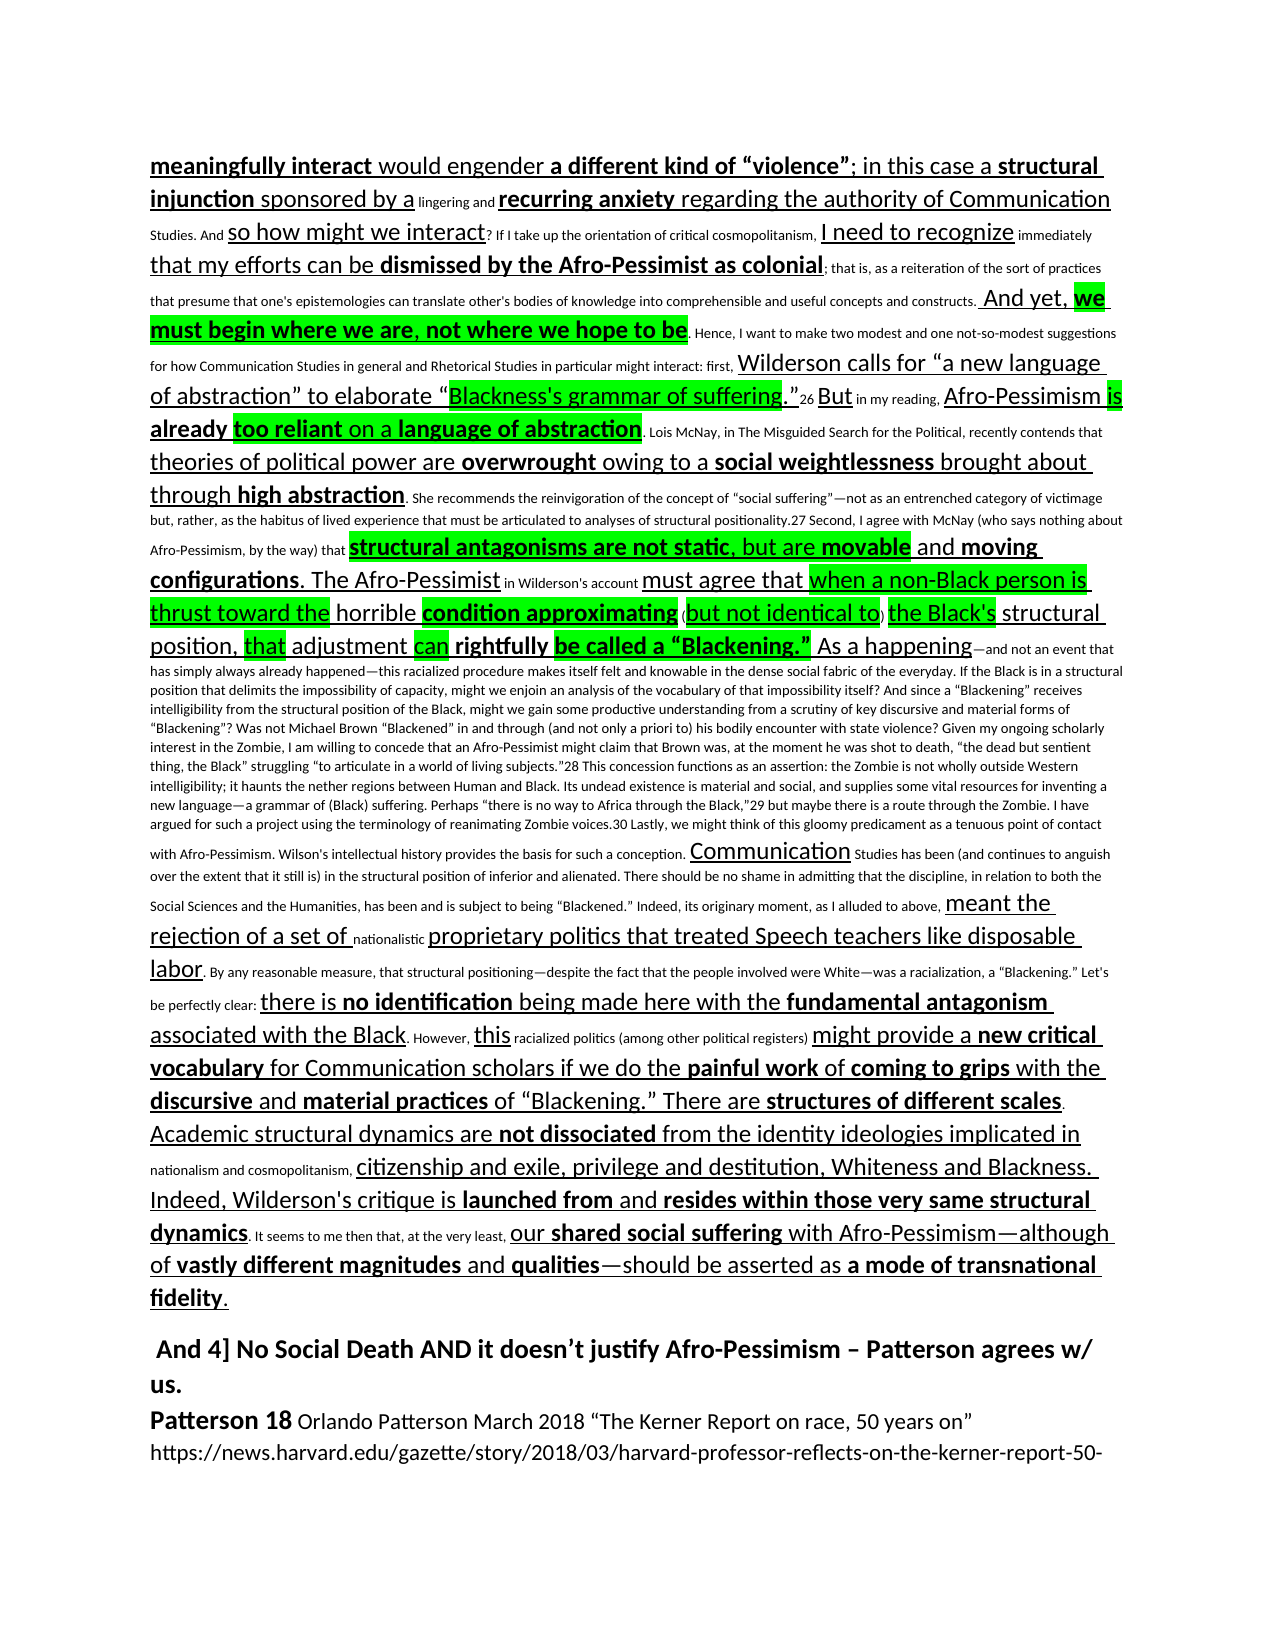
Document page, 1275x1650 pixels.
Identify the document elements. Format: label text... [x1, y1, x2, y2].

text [150, 150, 1125, 1313]
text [150, 1403, 1125, 1467]
subtitle And 4] No Social Death AND it doesn’t justify Afro-Pessimism – Patterson agrees w/ us. [150, 1332, 1125, 1401]
